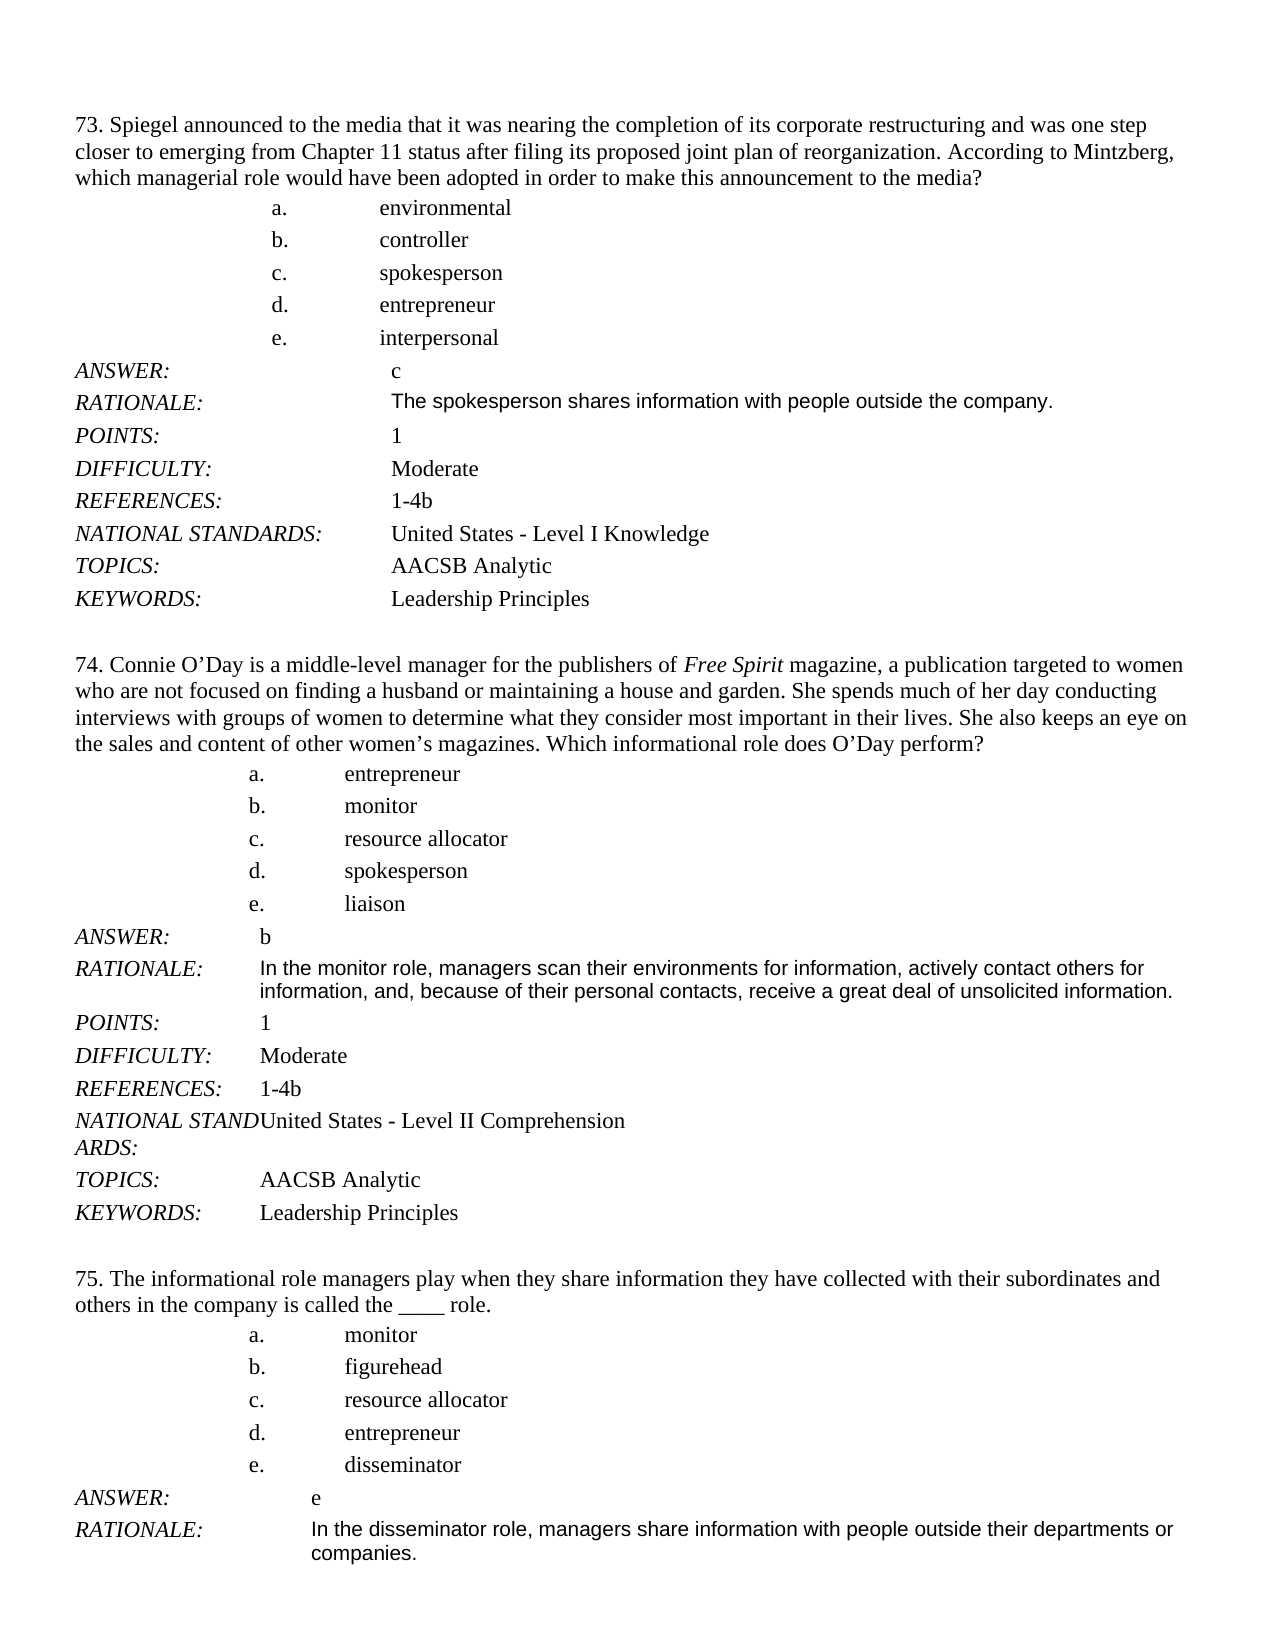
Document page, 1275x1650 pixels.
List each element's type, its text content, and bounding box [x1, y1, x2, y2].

table_header 74. Connie O’Day is a middle-level manager for the publishers of Free Spirit magazine, a publication targeted to women who are not focused on finding a husband or maintaining a house and garden. She spends much of her day conducting interviews with groups of women to determine what they consider most important in their lives. She also keeps an eye on the sales and content of other women’s magazines. Which informational role does O’Day perform? [75, 757, 1200, 1228]
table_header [75, 1318, 1200, 1567]
table_header 73. Spiegel announced to the media that it was nearing the completion of its corporate restructuring and was one step closer to emerging from Chapter 11 status after filing its proposed joint plan of reorganization. According to Mintzberg, which managerial role would have been adopted in order to make this announcement to the media? [75, 191, 1200, 614]
